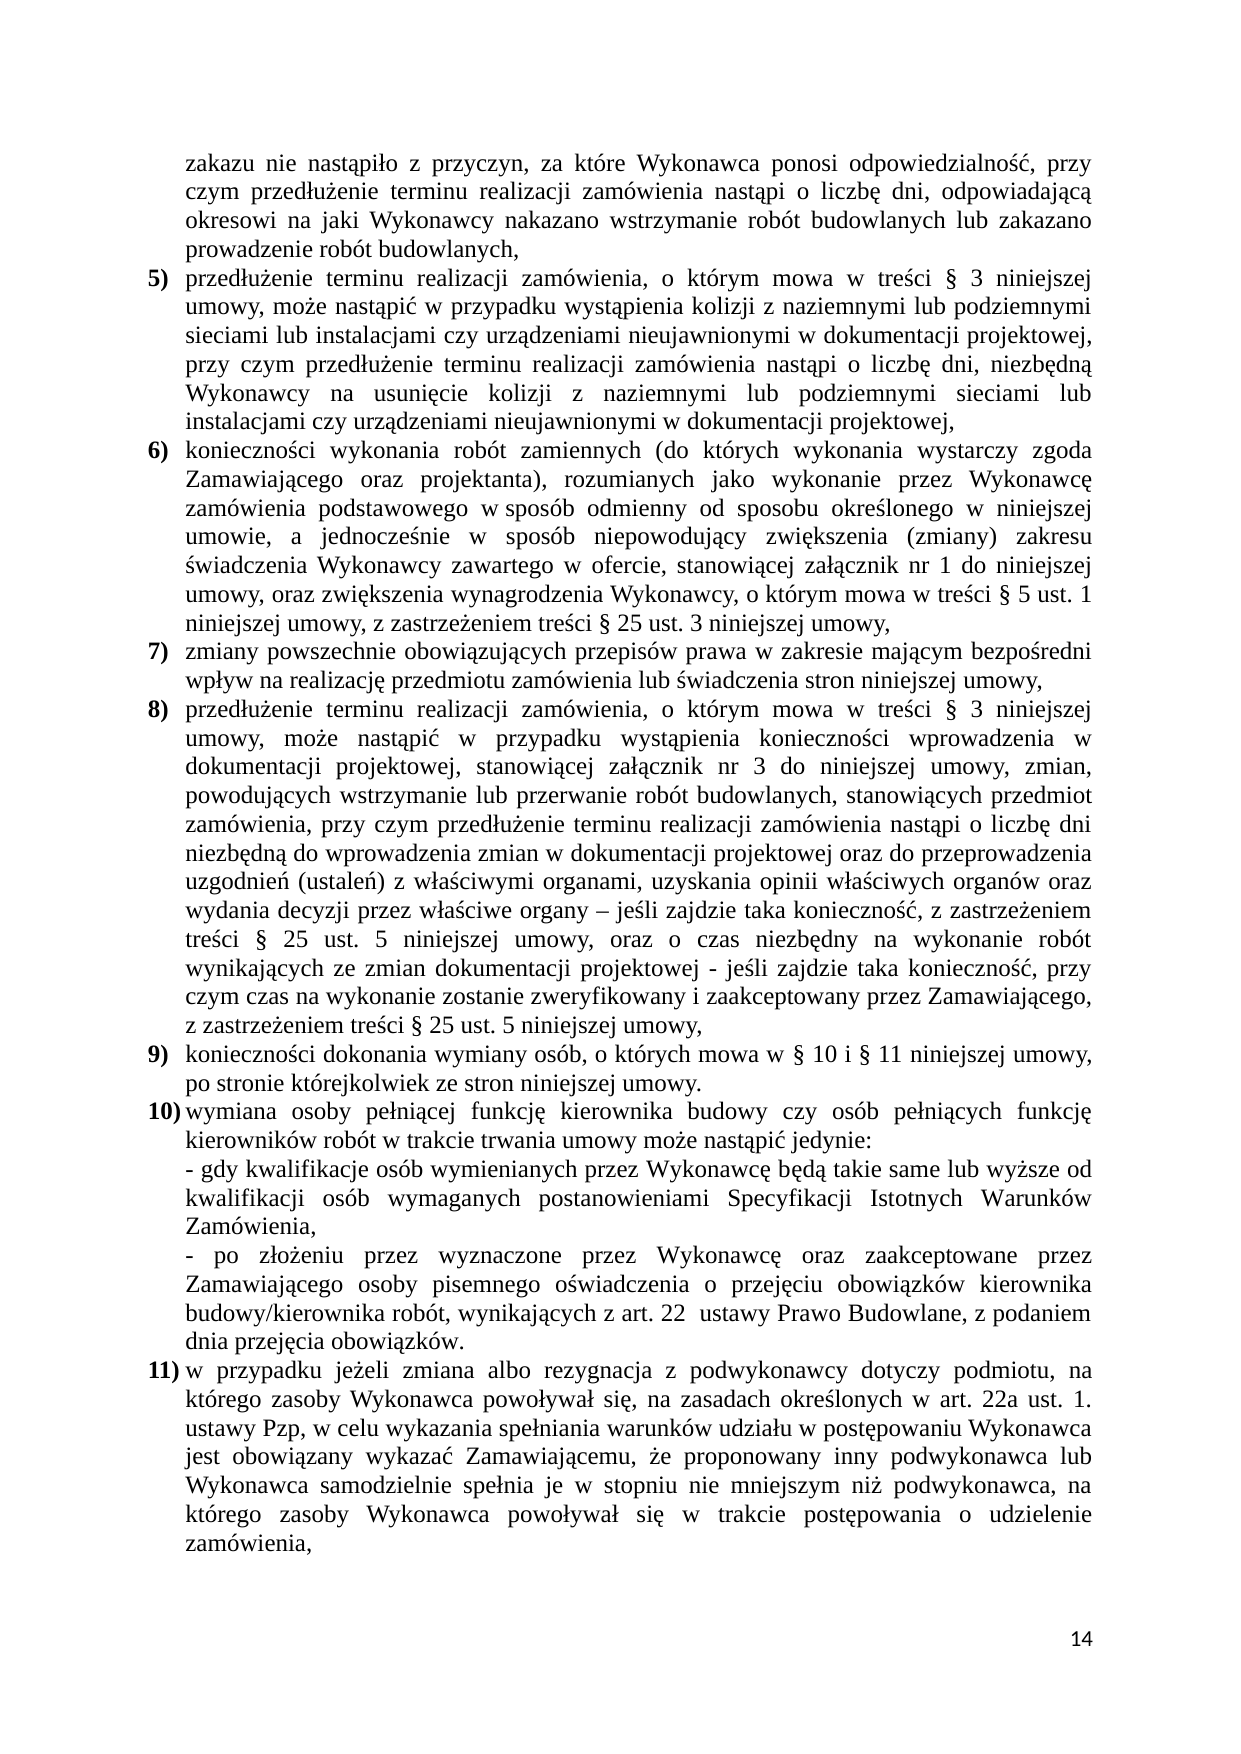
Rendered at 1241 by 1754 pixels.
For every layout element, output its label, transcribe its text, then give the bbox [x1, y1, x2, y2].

list wymiana osoby pełniącej funkcję kierownika budowy czy osób pełniących funkcję kierowników robót w trakcie trwania umowy może nastąpić jedynie: [148, 1096, 1093, 1154]
list zmiany powszechnie obowiązujących przepisów prawa w zakresie mającym bezpośredni wpływ na realizację przedmiotu zamówienia lub świadczenia stron niniejszej umowy, [148, 636, 1093, 694]
list przedłużenie terminu realizacji zamówienia, o którym mowa w treści § 3 niniejszej umowy, może nastąpić w przypadku wystąpienia kolizji z naziemnymi lub podziemnymi sieciami lub instalacjami czy urządzeniami nieujawnionymi w dokumentacji projektowej, przy czym przedłużenie terminu realizacji zamówienia nastąpi o liczbę dni, niezbędną Wykonawcy na usunięcie kolizji z naziemnymi lub podziemnymi sieciami lub instalacjami czy urządzeniami nieujawnionymi w dokumentacji projektowej, [148, 263, 1093, 435]
list konieczności dokonania wymiany osób, o których mowa w § 10 i § 11 niniejszej umowy, po stronie którejkolwiek ze stron niniejszej umowy. [148, 1039, 1093, 1096]
list w przypadku jeżeli zmiana albo rezygnacja z podwykonawcy dotyczy podmiotu, na którego zasoby Wykonawca powoływał się, na zasadach określonych w art. 22a ust. 1. ustawy Pzp, w celu wykazania spełniania warunków udziału w postępowaniu Wykonawca jest obowiązany wykazać Zamawiającemu, że proponowany inny podwykonawca lub Wykonawca samodzielnie spełnia je w stopniu nie mniejszym niż podwykonawca, na którego zasoby Wykonawca powoływał się w trakcie postępowania o udzielenie zamówienia, [148, 1355, 1093, 1556]
list konieczności wykonania robót zamiennych (do których wykonania wystarczy zgoda Zamawiającego oraz projektanta), rozumianych jako wykonanie przez Wykonawcę zamówienia podstawowego w sposób odmienny od sposobu określonego w niniejszej umowie, a jednocześnie w sposób niepowodujący zwiększenia (zmiany) zakresu świadczenia Wykonawcy zawartego w ofercie, stanowiącej załącznik nr 1 do niniejszej umowy, oraz zwiększenia wynagrodzenia Wykonawcy, o którym mowa w treści § 5 ust. 1 niniejszej umowy, z zastrzeżeniem treści § 25 ust. 3 niniejszej umowy, [148, 435, 1093, 636]
list - gdy kwalifikacje osób wymienianych przez Wykonawcę będą takie same lub wyższe od kwalifikacji osób wymaganych postanowieniami Specyfikacji Istotnych Warunków Zamówienia, [185, 1154, 1093, 1240]
list - po złożeniu przez wyznaczone przez Wykonawcę oraz zaakceptowane przez Zamawiającego osoby pisemnego oświadczenia o przejęciu obowiązków kierownika budowy/kierownika robót, wynikających z art. 22 ustawy Prawo Budowlane, z podaniem dnia przejęcia obowiązków. [185, 1240, 1093, 1355]
list przedłużenie terminu realizacji zamówienia, o którym mowa w treści § 3 niniejszej umowy, może nastąpić w przypadku wystąpienia konieczności wprowadzenia w dokumentacji projektowej, stanowiącej załącznik nr 3 do niniejszej umowy, zmian, powodujących wstrzymanie lub przerwanie robót budowlanych, stanowiących przedmiot zamówienia, przy czym przedłużenie terminu realizacji zamówienia nastąpi o liczbę dni niezbędną do wprowadzenia zmian w dokumentacji projektowej oraz do przeprowadzenia uzgodnień (ustaleń) z właściwymi organami, uzyskania opinii właściwych organów oraz wydania decyzji przez właściwe organy – jeśli zajdzie taka konieczność, z zastrzeżeniem treści § 25 ust. 5 niniejszej umowy, oraz o czas niezbędny na wykonanie robót wynikających ze zmian dokumentacji projektowej - jeśli zajdzie taka konieczność, przy czym czas na wykonanie zostanie zweryfikowany i zaakceptowany przez Zamawiającego, z zastrzeżeniem treści § 25 ust. 5 niniejszej umowy, [148, 694, 1093, 1039]
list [148, 148, 1093, 263]
